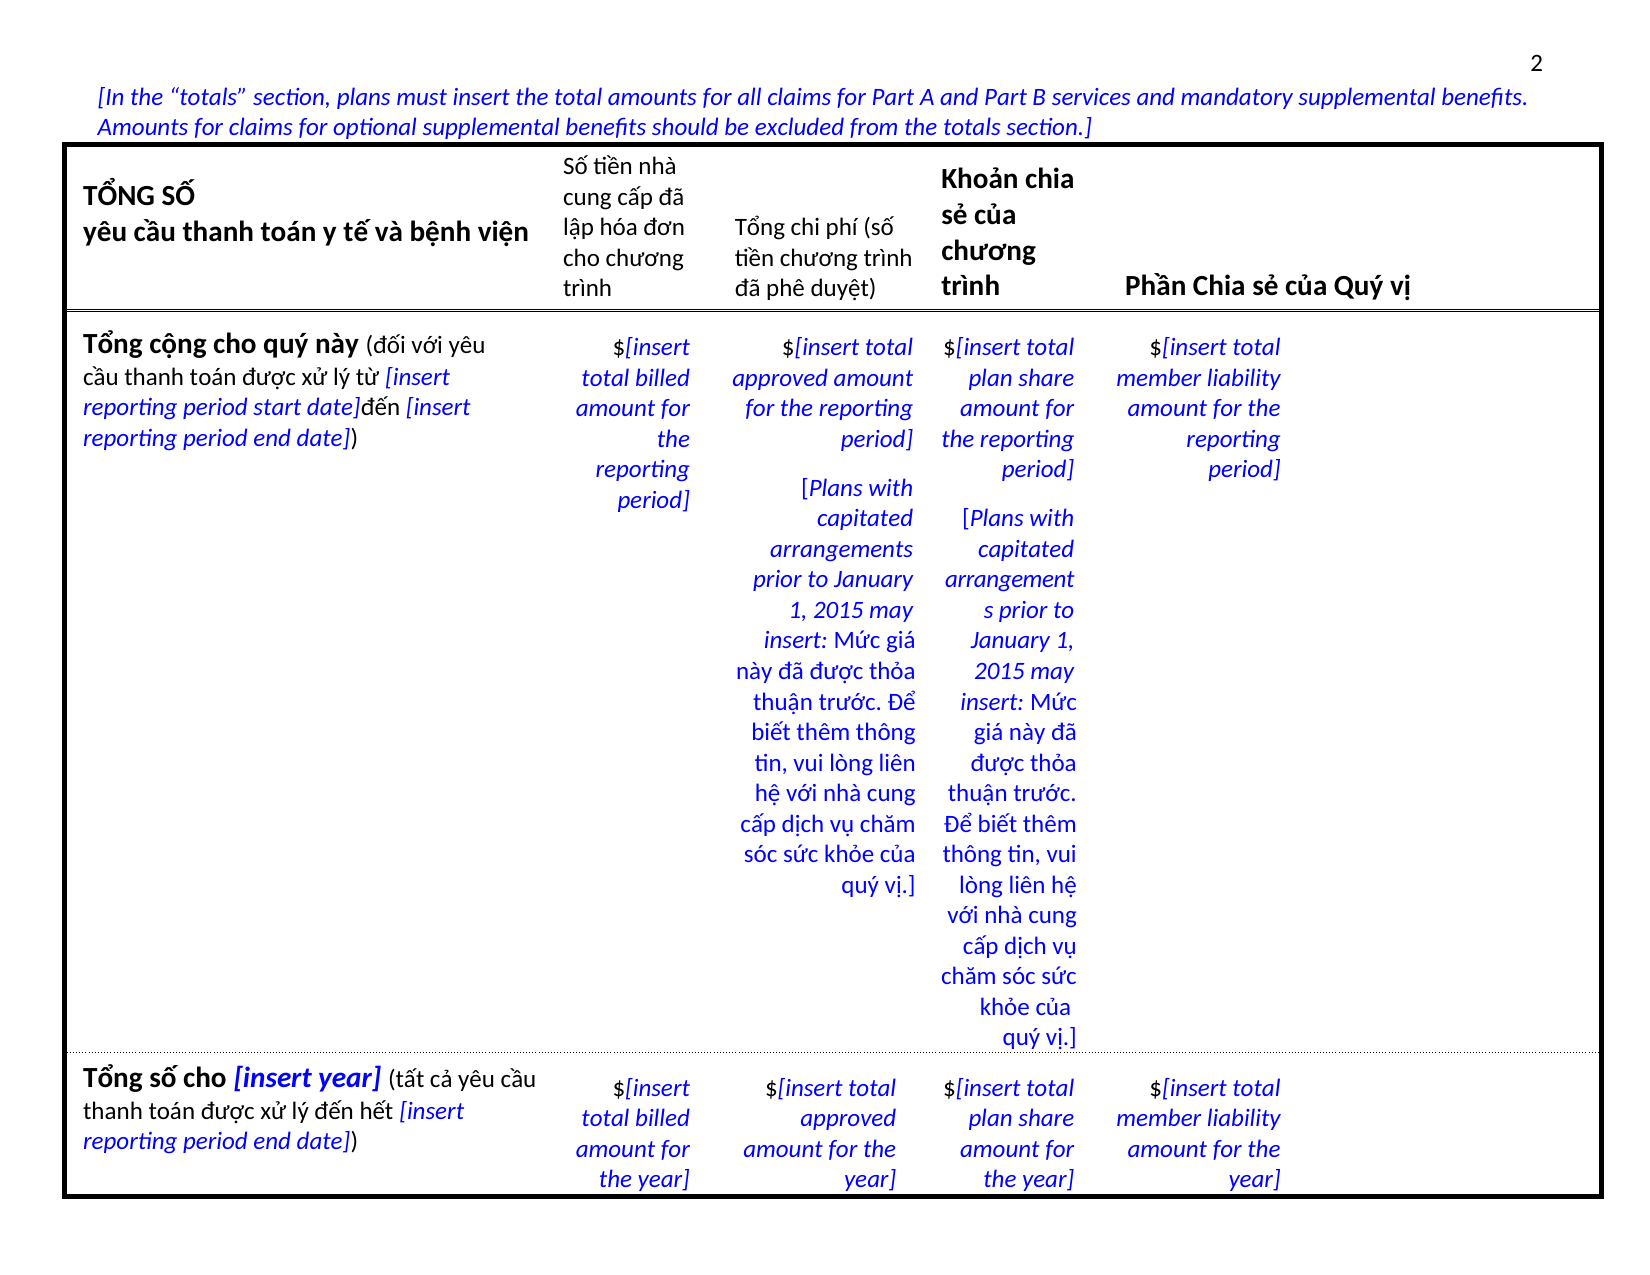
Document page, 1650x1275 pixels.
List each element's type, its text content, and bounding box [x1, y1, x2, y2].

text [In the “totals” section, plans must insert the total amounts for all claims for Part A and Part B services and mandatory supplemental benefits. Amounts for claims for optional supplemental benefits should be excluded from the totals section.] [97, 81, 1552, 142]
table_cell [720, 1052, 927, 1194]
table_header Khoản chia sẻ của chương trình [927, 147, 1105, 309]
table_header Số tiền nhà cung cấp đã lập hóa đơn cho chương trình [552, 147, 720, 309]
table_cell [1105, 1052, 1599, 1194]
table_cell $[insert total plan share amount for the reporting period] [Plans with capitated arrangements prior to January 1, 2015 may insert: Mức giá này đã được thỏa thuận trước. Để biết thêm thông tin, vui lòng liên hệ với nhà cung cấp dịch vụ chăm sóc sức khỏe của quý vị.] [927, 312, 1105, 1052]
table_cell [67, 1052, 552, 1194]
table_cell Tổng cộng cho quý này (đối với yêu cầu thanh toán được xử lý từ [insert reporting period start date]đến [insert reporting period end date]) [67, 312, 552, 1052]
table_header Tổng chi phí (số tiền chương trình đã phê duyệt) [720, 147, 927, 309]
table_header Phần Chia sẻ của Quý vị [1105, 147, 1599, 309]
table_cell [552, 1052, 720, 1194]
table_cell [927, 1052, 1105, 1194]
table_cell $[insert total approved amount for the reporting period] [Plans with capitated arrangements prior to January 1, 2015 may insert: Mức giá này đã được thỏa thuận trước. Để biết thêm thông tin, vui lòng liên hệ với nhà cung cấp dịch vụ chăm sóc sức khỏe của quý vị.] [720, 312, 927, 1052]
table_cell $[insert total member liability amount for the reporting period] [1105, 312, 1599, 1052]
table_header TỔNG SỐ yêu cầu thanh toán y tế và bệnh viện [67, 147, 552, 309]
table_cell $[insert total billed amount for the reporting period] [552, 312, 720, 1052]
